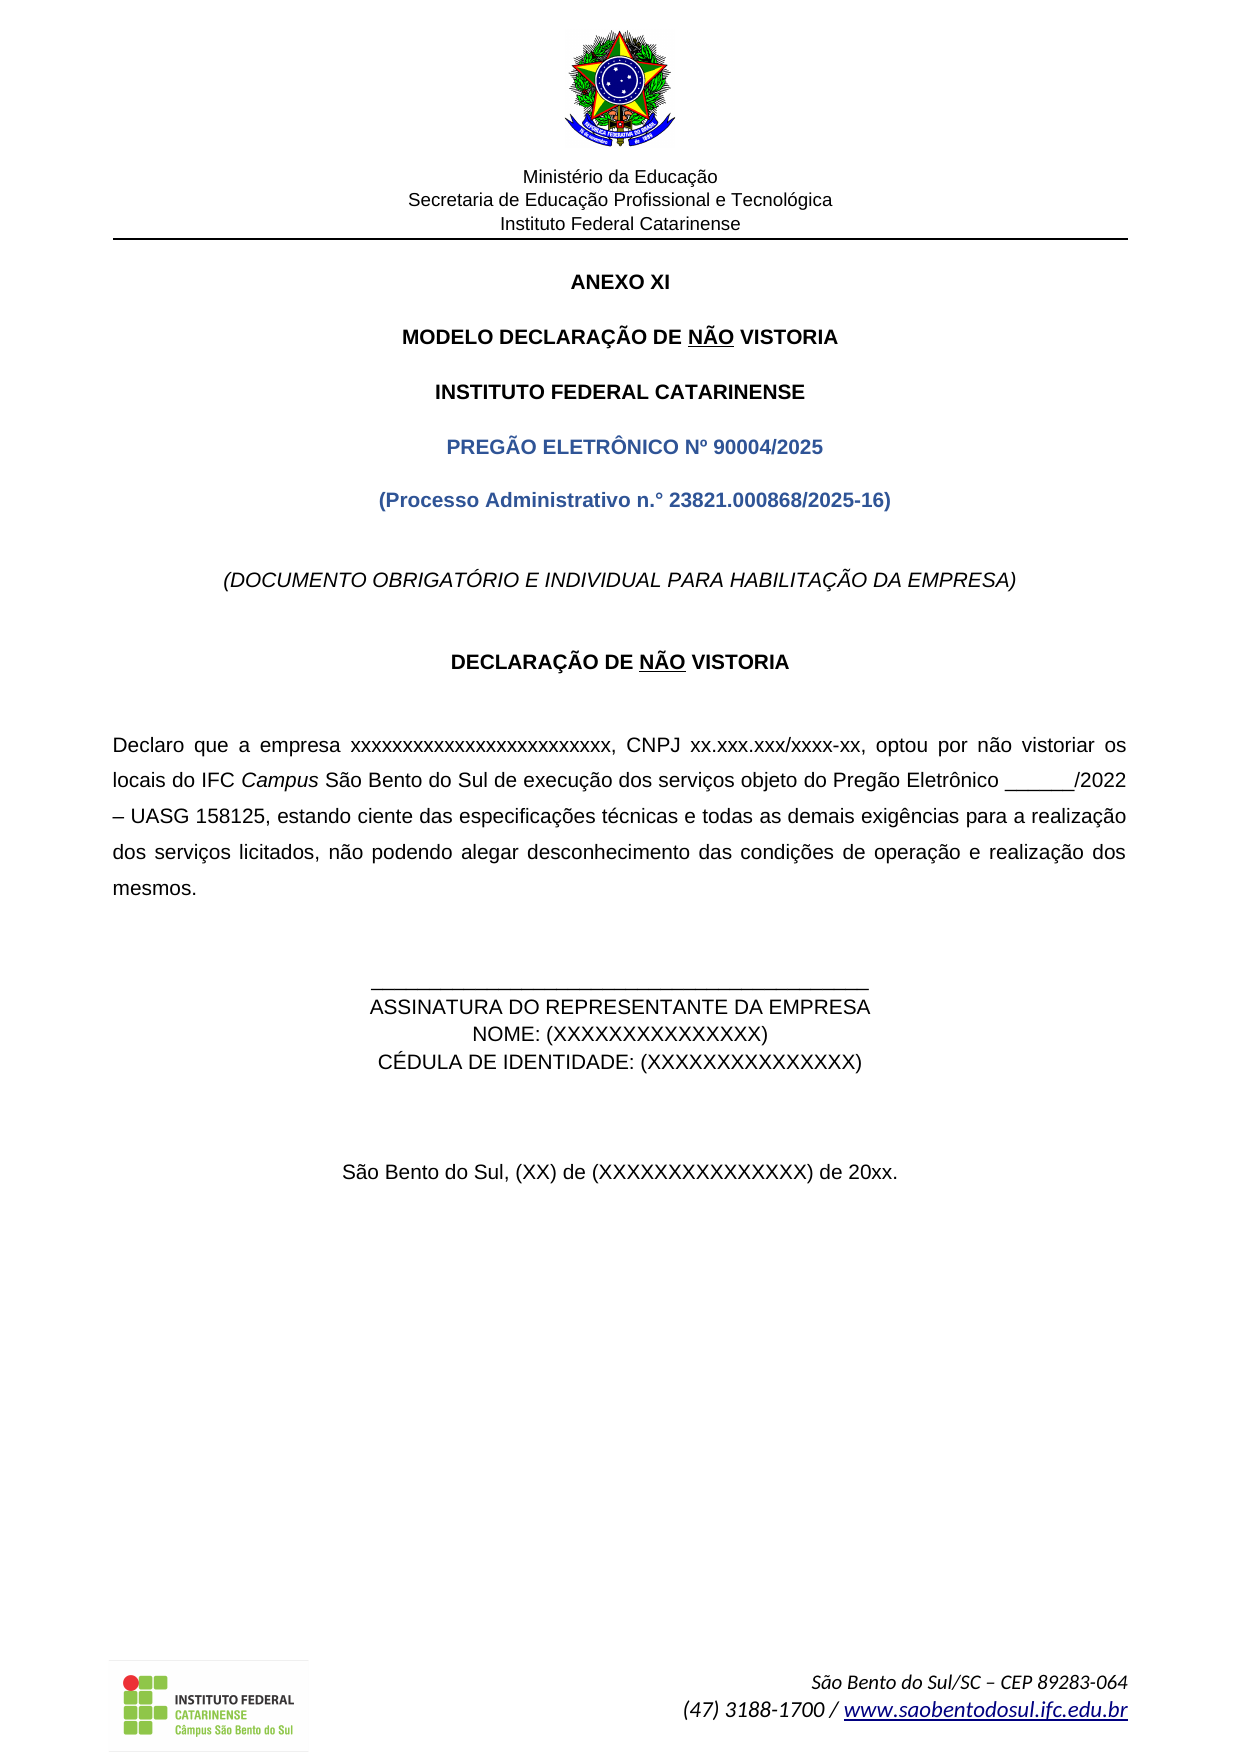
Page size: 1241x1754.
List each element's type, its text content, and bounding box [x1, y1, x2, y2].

text INSTITUTO FEDERAL CATARINENSE [112, 380, 1128, 404]
text NOME: (XXXXXXXXXXXXXXX) [112, 1022, 1128, 1046]
text CÉDULA DE IDENTIDADE: (XXXXXXXXXXXXXXX) [112, 1049, 1128, 1073]
text Declaro que a empresa xxxxxxxxxxxxxxxxxxxxxxxxx, CNPJ xx.xxx.xxx/xxxx-xx, optou por não vistoriar os locais do IFC Campus São Bento do Sul de execução dos serviços objeto do Pregão Eletrônico ______/2022 – UASG 158125, estando ciente das especificações técnicas e todas as demais exigências para a realização dos serviços licitados, não podendo alegar desconhecimento das condições de operação e realização dos mesmos. [112, 732, 1128, 900]
text São Bento do Sul, (XX) de (XXXXXXXXXXXXXXX) de 20xx. [112, 1159, 1128, 1183]
picture [564, 29, 676, 148]
text ___________________________________________ [112, 967, 1128, 991]
list PREGÃO ELETRÔNICO Nº 90004/2025 [142, 435, 1128, 459]
text ANEXO XI [112, 270, 1128, 294]
text ASSINATURA DO REPRESENTANTE DA EMPRESA [112, 994, 1128, 1018]
text DECLARAÇÃO DE NÃO VISTORIA [112, 650, 1128, 674]
list (Processo Administrativo n.° 23821.000868/2025-16) [142, 487, 1128, 511]
text MODELO DECLARAÇÃO DE NÃO VISTORIA [112, 325, 1128, 349]
text (DOCUMENTO OBRIGATÓRIO E INDIVIDUAL PARA HABILITAÇÃO DA EMPRESA) [112, 567, 1128, 591]
